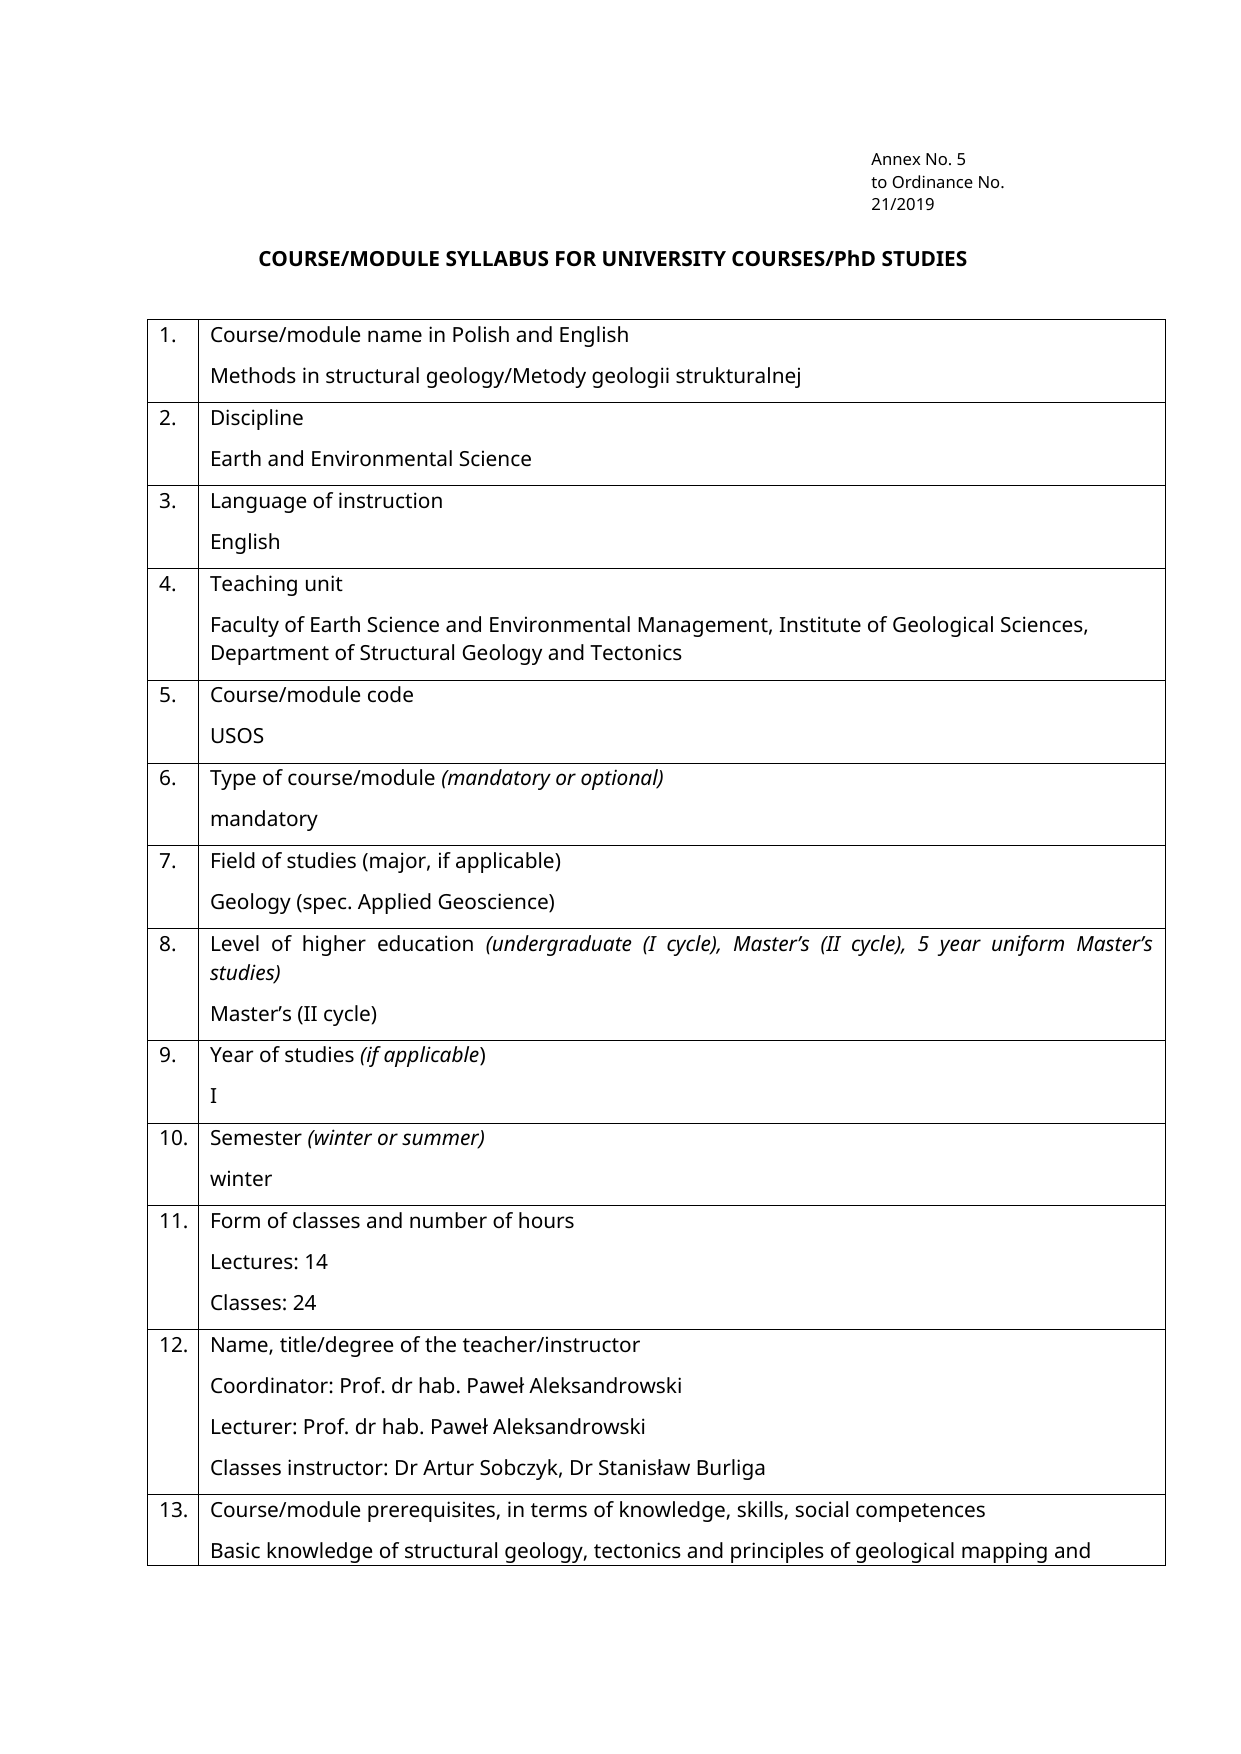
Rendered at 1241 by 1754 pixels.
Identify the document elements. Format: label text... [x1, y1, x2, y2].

table_cell [148, 846, 198, 928]
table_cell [199, 1495, 1165, 1564]
text COURSE/MODULE SYLLABUS FOR UNIVERSITY COURSES/PhD STUDIES [103, 244, 1093, 273]
table_cell [148, 1495, 198, 1564]
table_cell Name, title/degree of the teacher/instructor Coordinator: Prof. dr hab. Paweł Aleksandrowski Lecturer: Prof. dr hab. Paweł Aleksandrowski Classes instructor: Dr Artur Sobczyk, Dr Stanisław Burliga [199, 1330, 1165, 1494]
table_cell Teaching unit Faculty of Earth Science and Environmental Management, Institute of Geological Sciences, Department of Structural Geology and Tectonics [199, 569, 1165, 679]
table_header [148, 320, 198, 402]
table_cell [148, 1041, 198, 1122]
table_cell [148, 1124, 198, 1205]
table_cell [148, 681, 198, 762]
table_cell [148, 1330, 198, 1494]
table_cell [148, 569, 198, 679]
table_cell Level of higher education (undergraduate (I cycle), Master’s (II cycle), 5 year uniform Master’s studies) Master’s (II cycle) [199, 929, 1165, 1039]
table_cell Discipline Earth and Environmental Science [199, 403, 1165, 485]
table_cell Type of course/module (mandatory or optional) mandatory [199, 764, 1165, 845]
table_cell [148, 1206, 198, 1329]
table_cell Form of classes and number of hours Lectures: 14 Classes: 24 [199, 1206, 1165, 1329]
table_cell [148, 764, 198, 845]
table_cell Field of studies (major, if applicable) Geology (spec. Applied Geoscience) [199, 846, 1165, 928]
table_cell [148, 486, 198, 568]
text to Ordinance No. 21/2019 [871, 170, 1063, 216]
table_header Course/module name in Polish and English Methods in structural geology/Metody geologii strukturalnej [199, 320, 1165, 402]
table_cell Semester (winter or summer) winter [199, 1124, 1165, 1205]
text Annex No. 5 [148, 148, 1063, 170]
table_cell Year of studies (if applicable) I [199, 1041, 1165, 1122]
table_cell [148, 929, 198, 1039]
table_cell Course/module code USOS [199, 681, 1165, 762]
table_cell [148, 403, 198, 485]
table_cell Language of instruction English [199, 486, 1165, 568]
